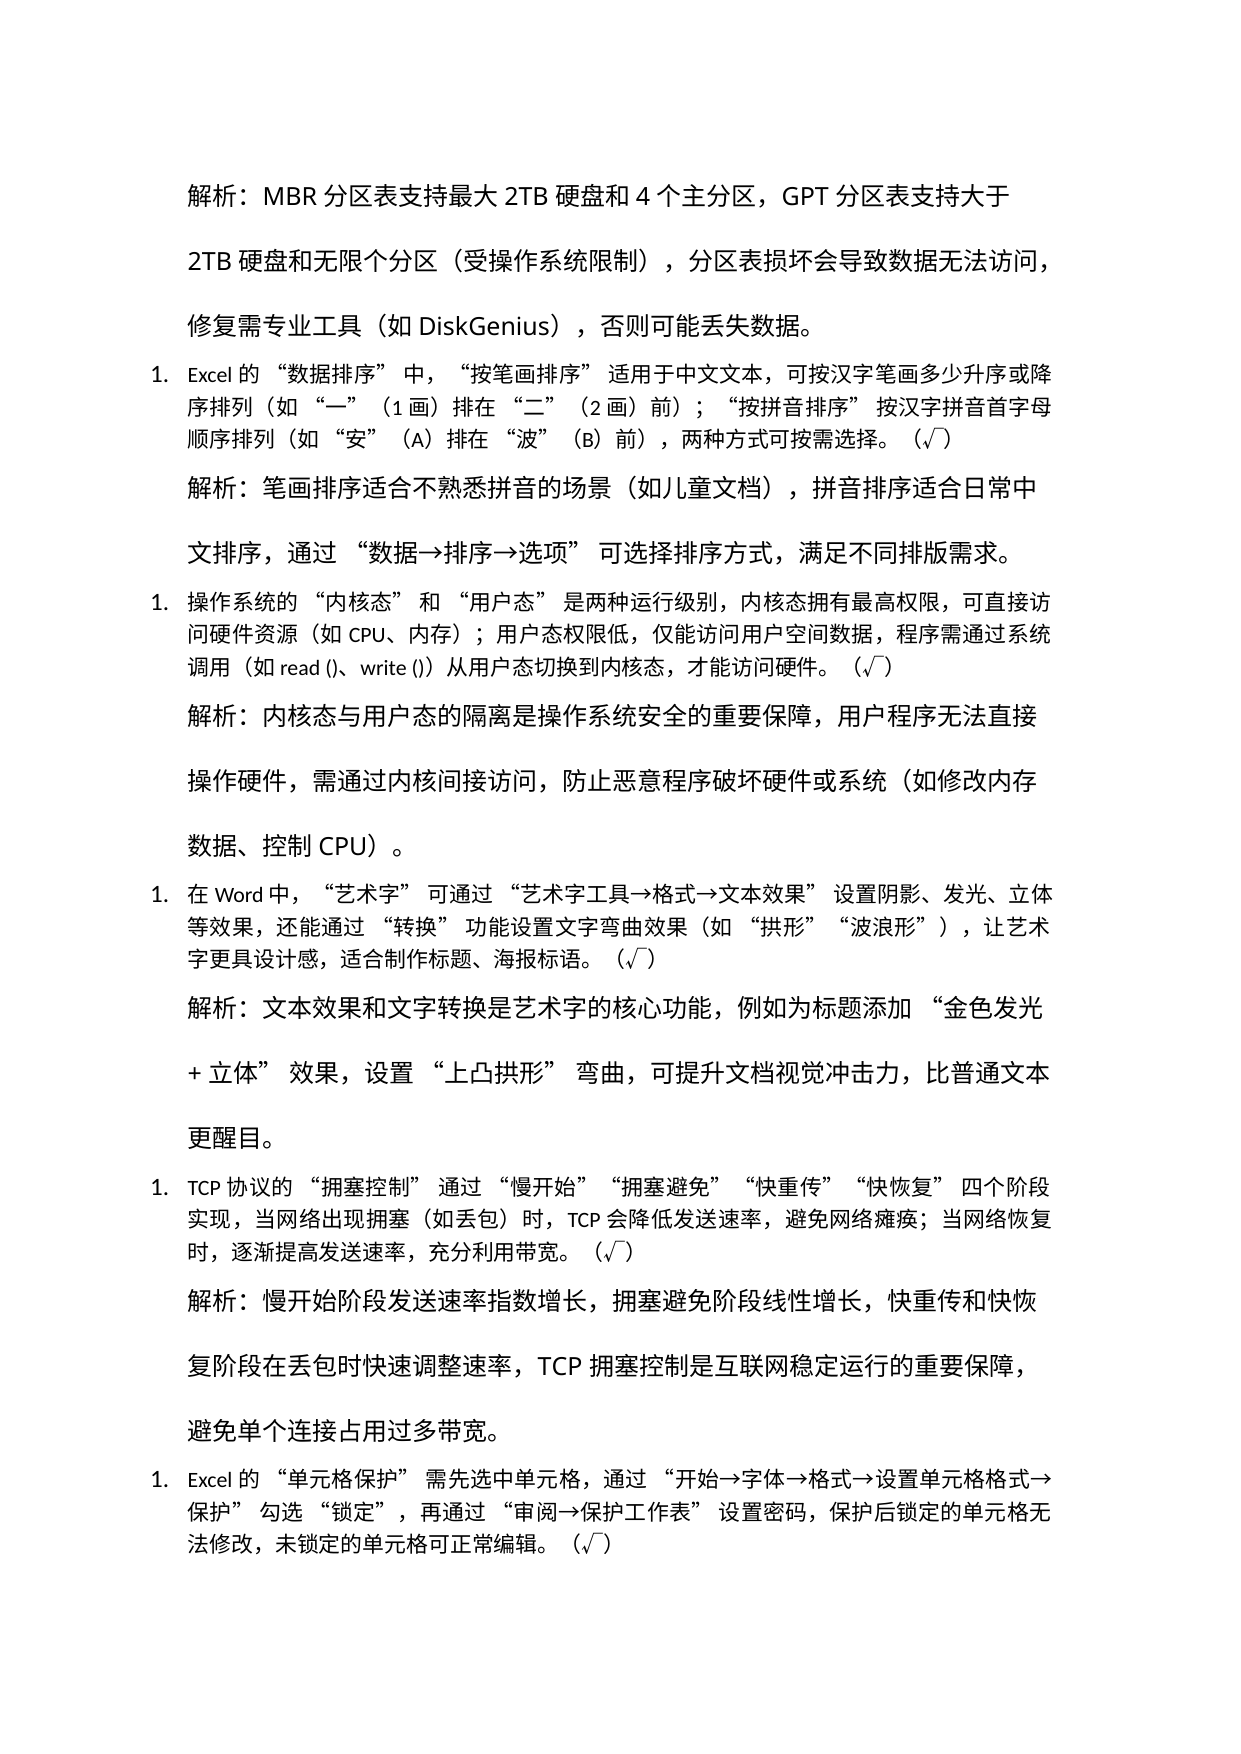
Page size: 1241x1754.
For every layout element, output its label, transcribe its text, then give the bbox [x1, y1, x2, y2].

text 解析：内核态与用户态的隔离是操作系统安全的重要保障，用户程序无法直接操作硬件，需通过内核间接访问，防止恶意程序破坏硬件或系统（如修改内存数据、控制 CPU）。 [187, 682, 1053, 877]
list Excel 的 “单元格保护” 需先选中单元格，通过 “开始→字体→格式→设置单元格格式→保护” 勾选 “锁定”，再通过 “审阅→保护工作表” 设置密码，保护后锁定的单元格无法修改，未锁定的单元格可正常编辑。（√） [150, 1462, 1053, 1559]
text 解析：慢开始阶段发送速率指数增长，拥塞避免阶段线性增长，快重传和快恢复阶段在丢包时快速调整速率，TCP 拥塞控制是互联网稳定运行的重要保障，避免单个连接占用过多带宽。 [187, 1267, 1053, 1462]
list 在 Word 中，“艺术字” 可通过 “艺术字工具→格式→文本效果” 设置阴影、发光、立体等效果，还能通过 “转换” 功能设置文字弯曲效果（如 “拱形”“波浪形”），让艺术字更具设计感，适合制作标题、海报标语。（√） [150, 877, 1053, 974]
list 操作系统的 “内核态” 和 “用户态” 是两种运行级别，内核态拥有最高权限，可直接访问硬件资源（如 CPU、内存）；用户态权限低，仅能访问用户空间数据，程序需通过系统调用（如 read ()、write ()）从用户态切换到内核态，才能访问硬件。（√） [150, 584, 1053, 682]
list Excel 的 “数据排序” 中，“按笔画排序” 适用于中文文本，可按汉字笔画多少升序或降序排列（如 “一”（1 画）排在 “二”（2 画）前）；“按拼音排序” 按汉字拼音首字母顺序排列（如 “安”（A）排在 “波”（B）前），两种方式可按需选择。（√） [150, 357, 1053, 454]
text 解析：MBR 分区表支持最大 2TB 硬盘和 4 个主分区，GPT 分区表支持大于 2TB 硬盘和无限个分区（受操作系统限制），分区表损坏会导致数据无法访问，修复需专业工具（如 DiskGenius），否则可能丢失数据。 [187, 162, 1053, 357]
text 解析：文本效果和文字转换是艺术字的核心功能，例如为标题添加 “金色发光 + 立体” 效果，设置 “上凸拱形” 弯曲，可提升文档视觉冲击力，比普通文本更醒目。 [187, 974, 1053, 1169]
text 解析：笔画排序适合不熟悉拼音的场景（如儿童文档），拼音排序适合日常中文排序，通过 “数据→排序→选项” 可选择排序方式，满足不同排版需求。 [187, 454, 1053, 584]
list TCP 协议的 “拥塞控制” 通过 “慢开始”“拥塞避免”“快重传”“快恢复” 四个阶段实现，当网络出现拥塞（如丢包）时，TCP 会降低发送速率，避免网络瘫痪；当网络恢复时，逐渐提高发送速率，充分利用带宽。（√） [150, 1169, 1053, 1267]
